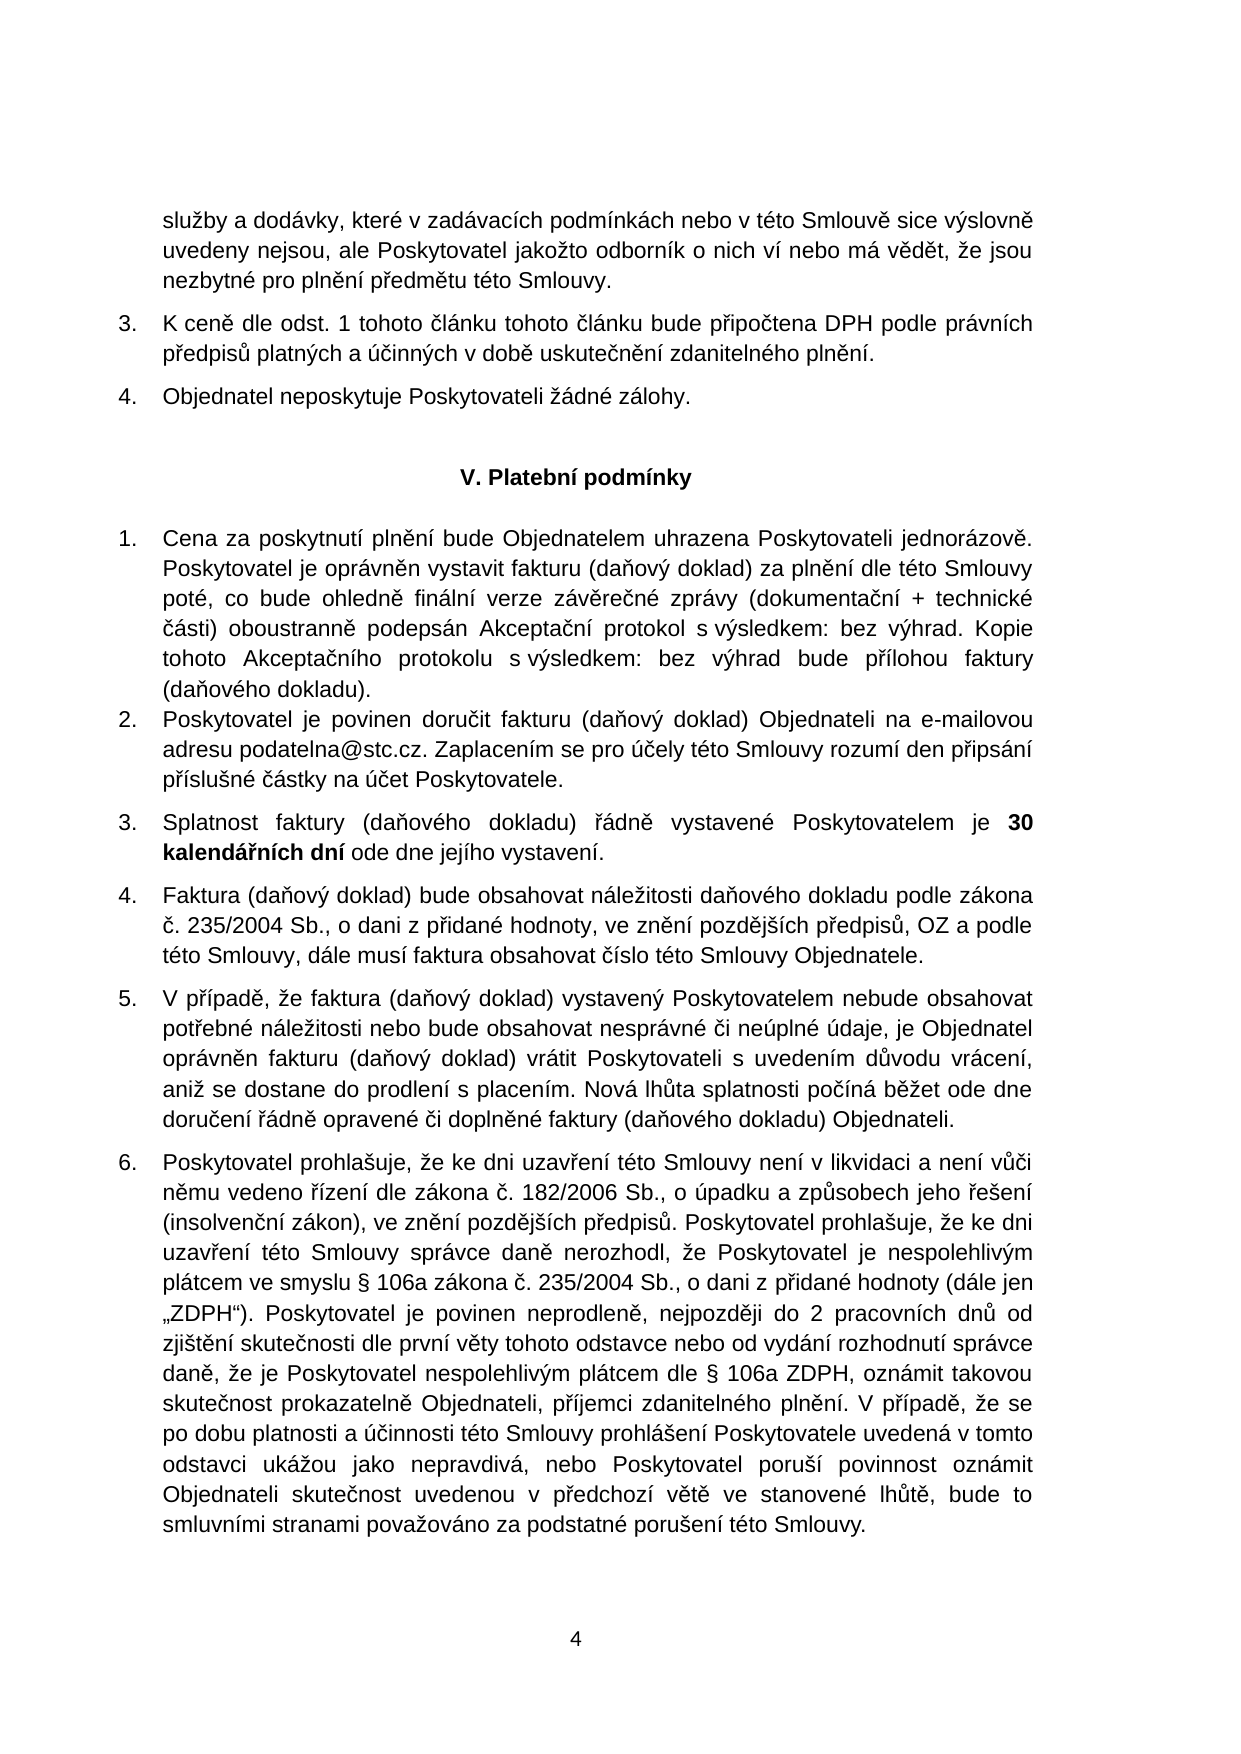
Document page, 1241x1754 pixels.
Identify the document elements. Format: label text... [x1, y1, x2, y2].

list Cena za poskytnutí plnění bude Objednatelem uhrazena Poskytovateli jednorázově. Poskytovatel je oprávněn vystavit fakturu (daňový doklad) za plnění dle této Smlouvy poté, co bude ohledně finální verze závěrečné zprávy (dokumentační + technické části) oboustranně podepsán Akceptační protokol s výsledkem: bez výhrad. Kopie tohoto Akceptačního protokolu s výsledkem: bez výhrad bude přílohou faktury (daňového dokladu). [118, 524, 1033, 702]
list Faktura (daňový doklad) bude obsahovat náležitosti daňového dokladu podle zákona č. 235/2004 Sb., o dani z přidané hodnoty, ve znění pozdějších předpisů, OZ a podle této Smlouvy, dále musí faktura obsahovat číslo této Smlouvy Objednatele. [118, 882, 1033, 968]
list Poskytovatel je povinen doručit fakturu (daňový doklad) Objednateli na e-mailovou adresu podatelna@stc.cz. Zaplacením se pro účely této Smlouvy rozumí den připsání příslušné částky na účet Poskytovatele. [118, 706, 1033, 792]
list Poskytovatel prohlašuje, že ke dni uzavření této Smlouvy není v likvidaci a není vůči němu vedeno řízení dle zákona č. 182/2006 Sb., o úpadku a způsobech jeho řešení (insolvenční zákon), ve znění pozdějších předpisů. Poskytovatel prohlašuje, že ke dni uzavření této Smlouvy správce daně nerozhodl, že Poskytovatel je nespolehlivým plátcem ve smyslu § 106a zákona č. 235/2004 Sb., o dani z přidané hodnoty (dále jen „ZDPH“). Poskytovatel je povinen neprodleně, nejpozději do 2 pracovních dnů od zjištění skutečnosti dle první věty tohoto odstavce nebo od vydání rozhodnutí správce daně, že je Poskytovatel nespolehlivým plátcem dle § 106a ZDPH, oznámit takovou skutečnost prokazatelně Objednateli, příjemci zdanitelného plnění. V případě, že se po dobu platnosti a účinnosti této Smlouvy prohlášení Poskytovatele uvedená v tomto odstavci ukážou jako nepravdivá, nebo Poskytovatel poruší povinnost oznámit Objednateli skutečnost uvedenou v předchozí větě ve stanovené lhůtě, bude to smluvními stranami považováno za podstatné porušení této Smlouvy. [118, 1148, 1033, 1537]
text V. Platební podmínky [118, 464, 1033, 490]
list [118, 207, 1033, 293]
list K ceně dle odst. 1 tohoto článku tohoto článku bude připočtena DPH podle právních předpisů platných a účinných v době uskutečnění zdanitelného plnění. [118, 310, 1033, 366]
list Splatnost faktury (daňového dokladu) řádně vystavené Poskytovatelem je 30 kalendářních dní ode dne jejího vystavení. [118, 809, 1033, 865]
list Objednatel neposkytuje Poskytovateli žádné zálohy. [118, 383, 1033, 409]
list V případě, že faktura (daňový doklad) vystavený Poskytovatelem nebude obsahovat potřebné náležitosti nebo bude obsahovat nesprávné či neúplné údaje, je Objednatel oprávněn fakturu (daňový doklad) vrátit Poskytovateli s uvedením důvodu vrácení, aniž se dostane do prodlení s placením. Nová lhůta splatnosti počíná běžet ode dne doručení řádně opravené či doplněné faktury (daňového dokladu) Objednateli. [118, 985, 1033, 1132]
